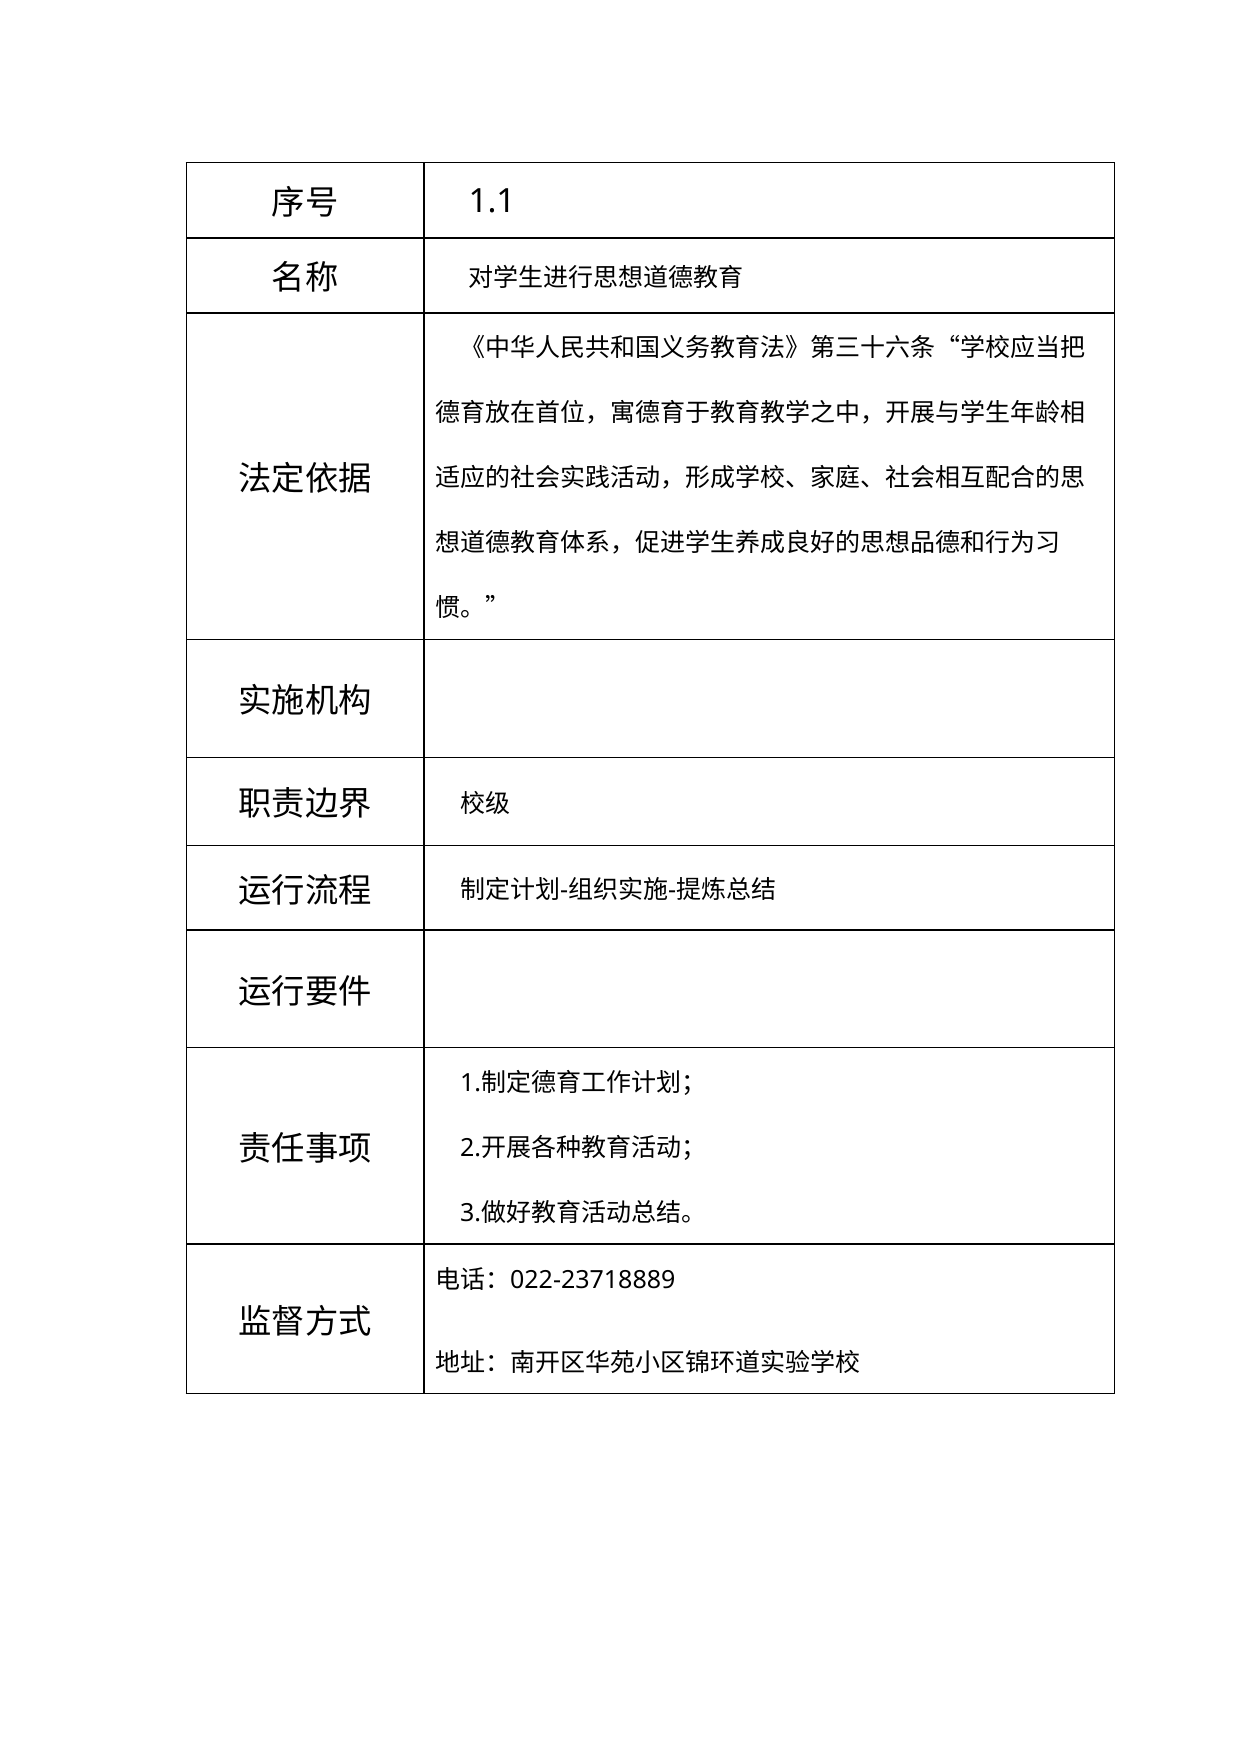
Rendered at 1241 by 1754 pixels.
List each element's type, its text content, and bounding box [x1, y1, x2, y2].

table_cell 责任事项 [187, 1048, 423, 1243]
table_cell 实施机构 [187, 640, 423, 756]
table_cell 电话：022-23718889 地址：南开区华苑小区锦环道实验学校 [425, 1245, 1114, 1393]
table_cell 法定依据 [187, 314, 423, 638]
table_cell 1.1 [425, 163, 1114, 237]
table_cell 运行要件 [187, 931, 423, 1047]
table_cell 序号 [187, 163, 423, 237]
table_cell 运行流程 [187, 846, 423, 929]
table_cell [425, 640, 1114, 756]
table_cell 1.制定德育工作计划； 2.开展各种教育活动； 3.做好教育活动总结。 [425, 1048, 1114, 1243]
table_cell 《中华人民共和国义务教育法》第三十六条“学校应当把德育放在首位，寓德育于教育教学之中，开展与学生年龄相适应的社会实践活动，形成学校、家庭、社会相互配合的思想道德教育体系，促进学生养成良好的思想品德和行为习惯。” [425, 314, 1114, 638]
table_cell 校级 [425, 758, 1114, 845]
table_cell [425, 931, 1114, 1047]
table_cell 职责边界 [187, 758, 423, 845]
table_cell 制定计划-组织实施-提炼总结 [425, 846, 1114, 929]
table_cell 监督方式 [187, 1245, 423, 1393]
table_cell 对学生进行思想道德教育 [425, 239, 1114, 312]
table_cell 名称 [187, 239, 423, 312]
